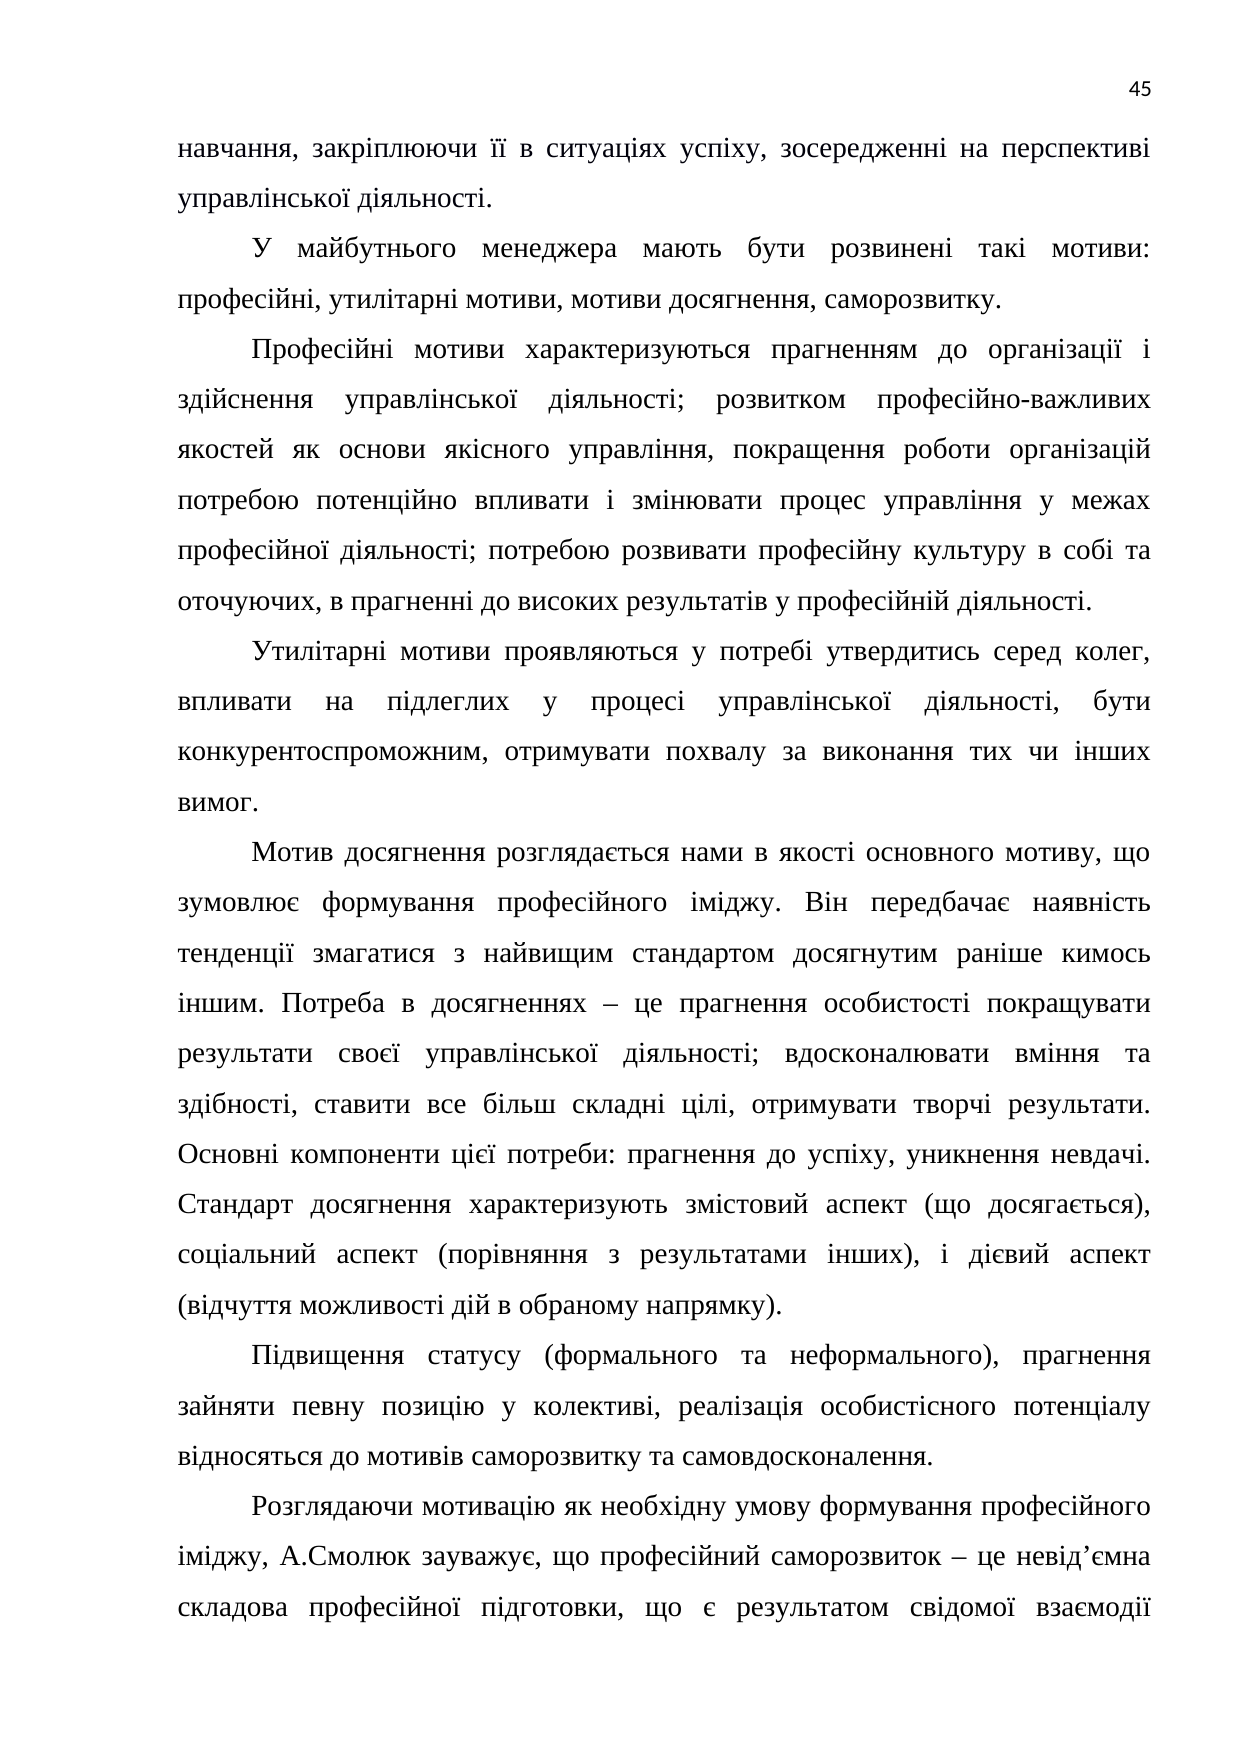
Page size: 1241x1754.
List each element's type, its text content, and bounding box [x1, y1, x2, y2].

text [177, 1488, 1152, 1622]
text Мотив досягнення розглядається нами в якості основного мотиву, що зумовлює формування професійного іміджу. Він передбачає наявність тенденції змагатися з найвищим стандартом досягнутим раніше кимось іншим. Потреба в досягненнях – це прагнення особистості покращувати результати своєї управлінської діяльності; вдосконалювати вміння та здібності, ставити все більш складні цілі, отримувати творчі результати. Основні компоненти цієї потреби: прагнення до успіху, уникнення невдачі. Стандарт досягнення характеризують змістовий аспект (що досягається), соціальний аспект (порівняння з результатами інших), і дієвий аспект (відчуття можливості дій в обраному напрямку). [177, 834, 1152, 1321]
text У майбутнього менеджера мають бути розвинені такі мотиви: професійні, утилітарні мотиви, мотиви досягнення, саморозвитку. [177, 230, 1152, 314]
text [177, 130, 1152, 214]
text Утилітарні мотиви проявляються у потребі утвердитись серед колег, впливати на підлеглих у процесі управлінської діяльності, бути конкурентоспроможним, отримувати похвалу за виконання тих чи інших вимог. [177, 633, 1152, 817]
text Професійні мотиви характеризуються прагненням до організації і здійснення управлінської діяльності; розвитком професійно-важливих якостей як основи якісного управління, покращення роботи організацій потребою потенційно впливати і змінювати процес управління у межах професійної діяльності; потребою розвивати професійну культуру в собі та оточуючих, в прагненні до високих результатів у професійній діяльності. [177, 331, 1152, 616]
text Підвищення статусу (формального та неформального), прагнення зайняти певну позицію у колективі, реалізація особистісного потенціалу відносяться до мотивів саморозвитку та самовдосконалення. [177, 1337, 1152, 1471]
